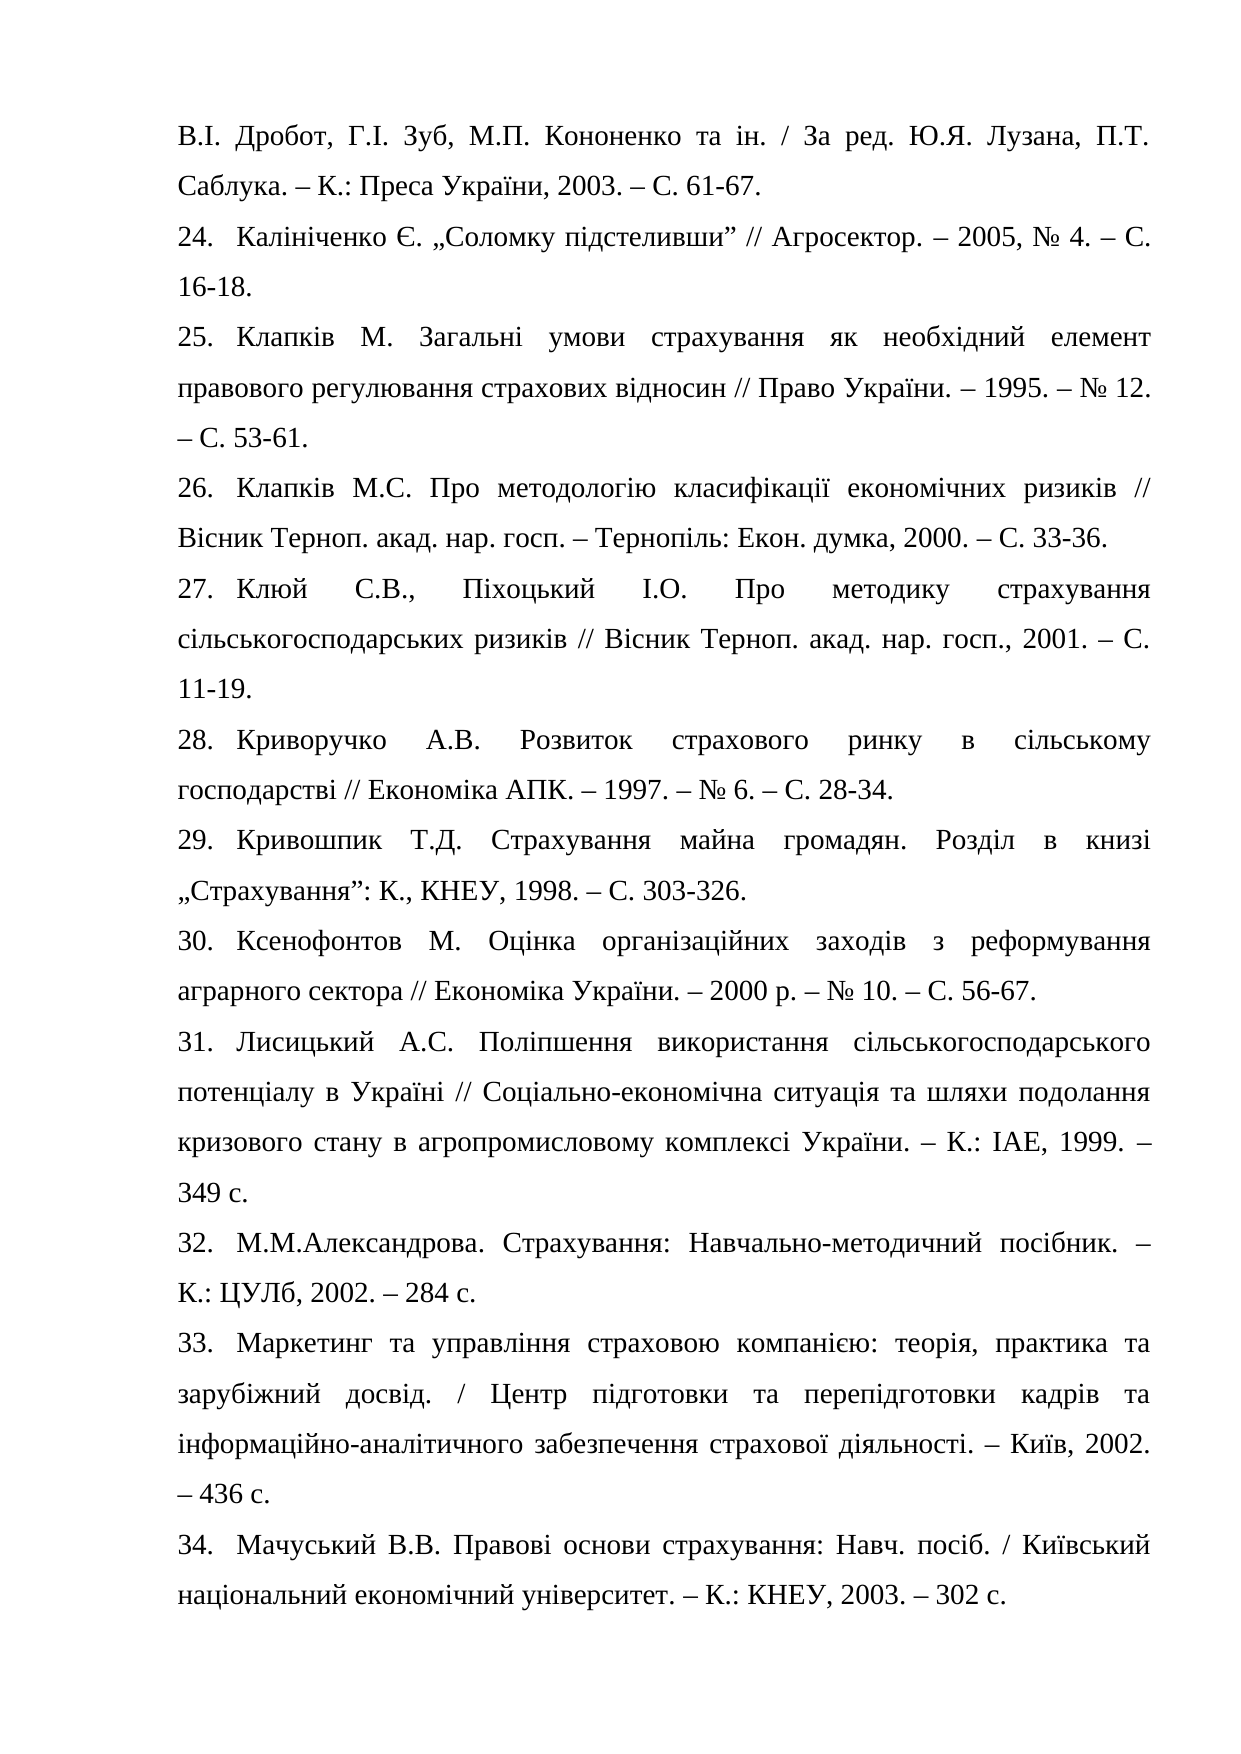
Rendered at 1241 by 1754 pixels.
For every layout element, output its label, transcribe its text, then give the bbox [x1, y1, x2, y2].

list Лисицький А.С. Поліпшення використання сільськогосподарського потенціалу в Україні // Соціально-економічна ситуація та шляхи подолання кризового стану в агропромисловому комплексі України. – К.: ІАЕ, 1999. – 349 с. [177, 1024, 1152, 1208]
list Криворучко А.В. Розвиток страхового ринку в сільському господарстві // Економіка АПК. – 1997. – № 6. – С. 28-34. [177, 722, 1152, 806]
list Ксенофонтов М. Оцінка організаційних заходів з реформування аграрного сектора // Економіка України. – 2000 р. – № 10. – С. 56-67. [177, 923, 1152, 1007]
list Мачуський В.В. Правові основи страхування: Навч. посіб. / Київський національний економічний університет. – К.: КНЕУ, 2003. – 302 с. [177, 1527, 1152, 1611]
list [177, 118, 1152, 202]
list Клапків М. Загальні умови страхування як необхідний елемент правового регулювання страхових відносин // Право України. – 1995. – № 12. – С. 53-61. [177, 319, 1152, 453]
list Калініченко Є. „Соломку підстеливши” // Агросектор. – 2005, № 4. – С. 16-18. [177, 219, 1152, 303]
list Клапків М.С. Про методологію класифікації економічних ризиків // Вісник Терноп. акад. нар. госп. – Тернопіль: Екон. думка, 2000. – С. 33-36. [177, 470, 1152, 554]
list М.М.Александрова. Страхування: Навчально-методичний посібник. – К.: ЦУЛб, 2002. – 284 с. [177, 1225, 1152, 1309]
list Клюй С.В., Піхоцький І.О. Про методику страхування сільськогосподарських ризиків // Вісник Терноп. акад. нар. госп., 2001. – С. 11-19. [177, 571, 1152, 705]
list Кривошпик Т.Д. Страхування майна громадян. Розділ в книзі „Страхування”: К., КНЕУ, 1998. – С. 303-326. [177, 822, 1152, 906]
list Маркетинг та управління страховою компанією: теорія, практика та зарубіжний досвід. / Центр підготовки та перепідготовки кадрів та інформаційно-аналітичного забезпечення страхової діяльності. – Київ, 2002. – 436 с. [177, 1326, 1152, 1510]
